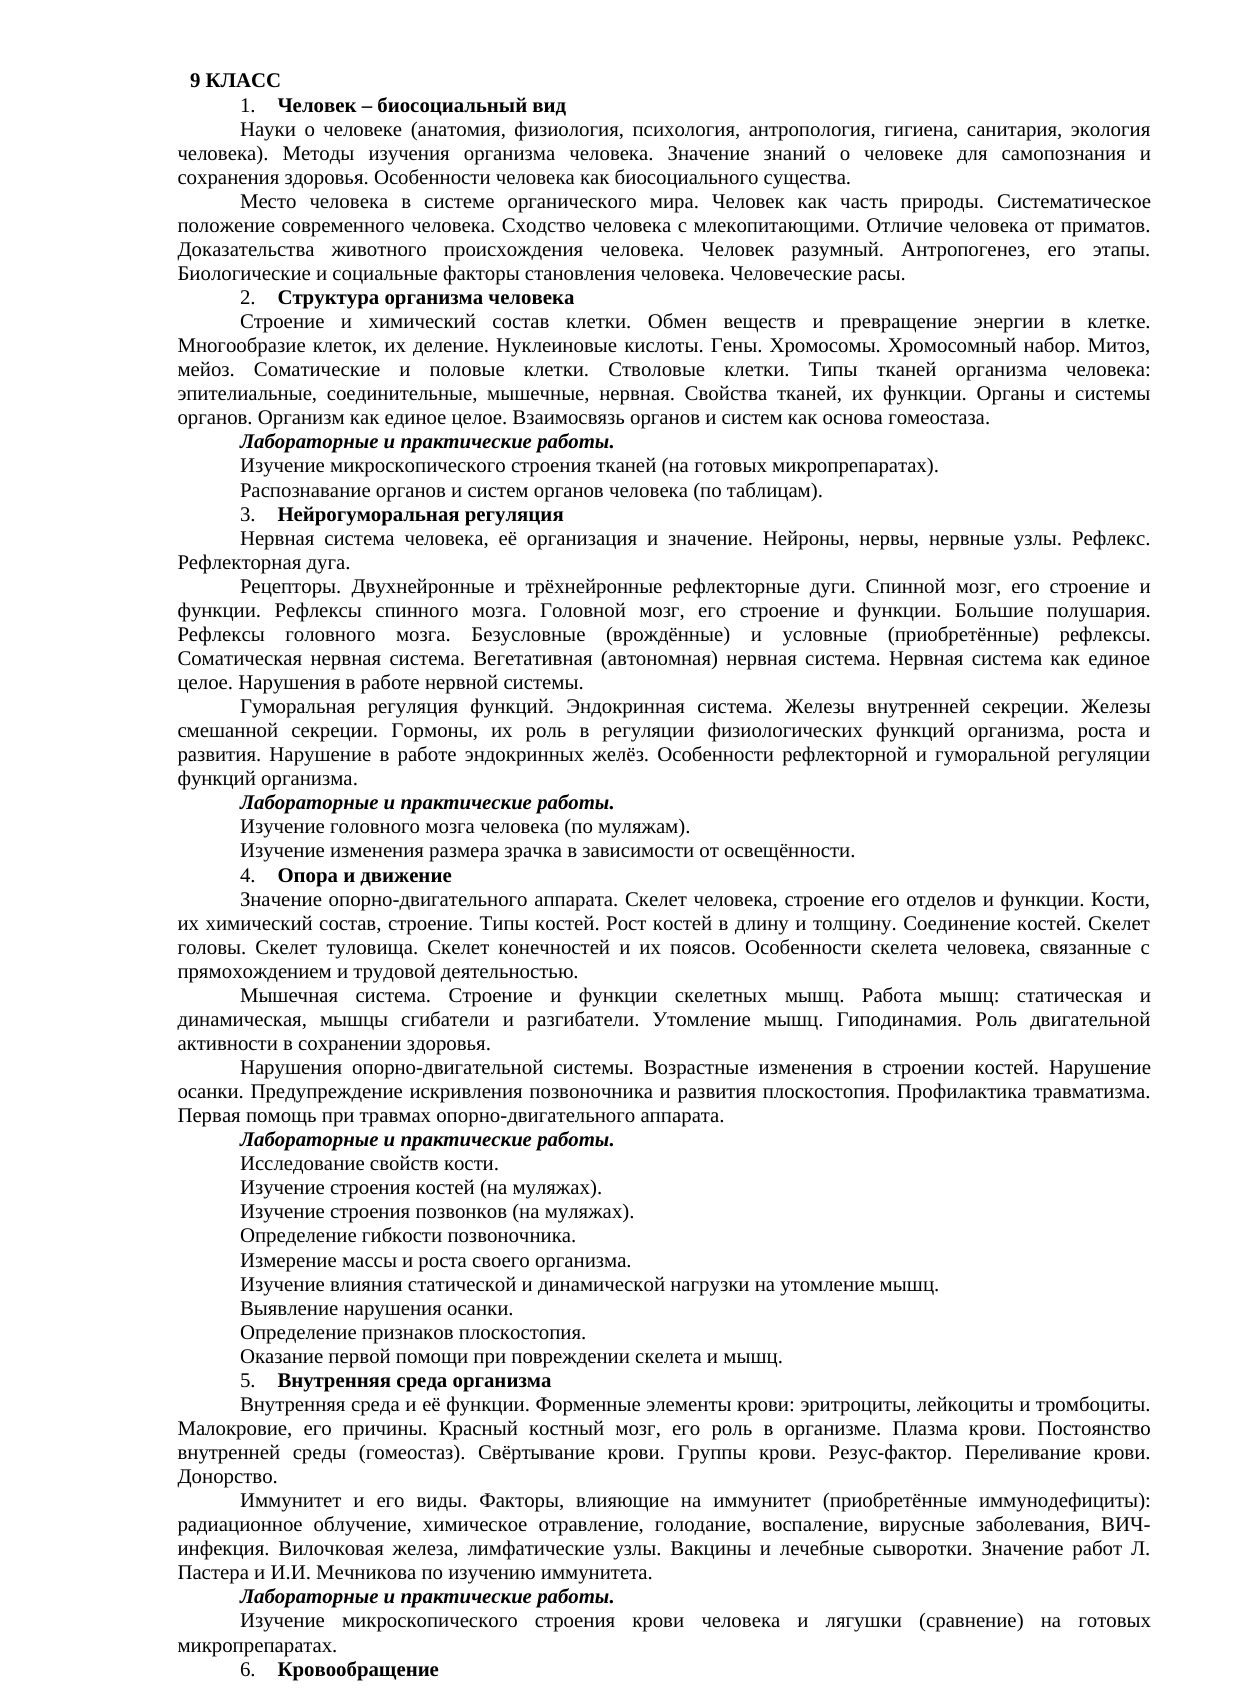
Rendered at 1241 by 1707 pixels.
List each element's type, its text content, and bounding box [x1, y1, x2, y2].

text Изучение изменения размера зрачка в зависимости от освещённости. [177, 838, 1152, 862]
text Лабораторные и практические работы. [177, 790, 1152, 814]
list Опора и движение [240, 862, 1152, 887]
text Мышечная система. Строение и функции скелетных мышц. Работа мышц: статическая и динамическая, мышцы сгибатели и разгибатели. Утомление мышц. Гиподинамия. Роль двигательной активности в сохранении здоровья. [177, 983, 1152, 1055]
list Внутренняя среда организма [240, 1368, 1152, 1392]
text Строение и химический состав клетки. Обмен веществ и превращение энергии в клетке. Многообразие клеток, их деление. Нуклеиновые кислоты. Гены. Хромосомы. Хромосомный набор. Митоз, мейоз. Соматические и половые клетки. Стволовые клетки. Типы тканей организма человека: эпителиальные, соединительные, мышечные, нервная. Свойства тканей, их функции. Органы и системы органов. Организм как единое целое. Взаимосвязь органов и систем как основа гомеостаза. [177, 309, 1152, 429]
text Рецепторы. Двухнейронные и трёхнейронные рефлекторные дуги. Спинной мозг, его строение и функции. Рефлексы спинного мозга. Головной мозг, его строение и функции. Большие полушария. Рефлексы головного мозга. Безусловные (врождённые) и условные (приобретённые) рефлексы. Соматическая нервная система. Вегетативная (автономная) нервная система. Нервная система как единое целое. Нарушения в работе нервной системы. [177, 574, 1152, 694]
text Значение опорно-двигательного аппарата. Скелет человека, строение его отделов и функции. Кости, их химический состав, строение. Типы костей. Рост костей в длину и толщину. Соединение костей. Скелет головы. Скелет туловища. Скелет конечностей и их поясов. Особенности скелета человека, связанные с прямохождением и трудовой деятельностью. [177, 887, 1152, 983]
text Определение признаков плоскостопия. [177, 1320, 1152, 1344]
text Распознавание органов и систем органов человека (по таблицам). [177, 477, 1152, 502]
text Изучение влияния статической и динамической нагрузки на утомление мышц. [177, 1272, 1152, 1296]
text Оказание первой помощи при повреждении скелета и мышц. [177, 1344, 1152, 1368]
list Нейрогуморальная регуляция [240, 502, 1152, 526]
text Изучение головного мозга человека (по муляжам). [177, 814, 1152, 838]
text Исследование свойств кости. [177, 1151, 1152, 1175]
text Нервная система человека, её организация и значение. Нейроны, нервы, нервные узлы. Рефлекс. Рефлекторная дуга. [177, 526, 1152, 574]
text Лабораторные и практические работы. [177, 1584, 1152, 1608]
text Изучение микроскопического строения крови человека и лягушки (сравнение) на готовых микропрепаратах. [177, 1608, 1152, 1657]
list Человек – биосоциальный вид [240, 92, 1152, 117]
text 9 КЛАСС [190, 68, 1152, 92]
text Место человека в системе органического мира. Человек как часть природы. Систематическое положение современного человека. Сходство человека с млекопитающими. Отличие человека от приматов. Доказательства животного происхождения человека. Человек разумный. Антропогенез, его этапы. Биологические и социальные факторы становления человека. Человеческие расы. [177, 189, 1152, 285]
text Внутренняя среда и её функции. Форменные элементы крови: эритроциты, лейкоциты и тромбоциты. Малокровие, его причины. Красный костный мозг, его роль в организме. Плазма крови. Постоянство внутренней среды (гомеостаз). Свёртывание крови. Группы крови. Резус-фактор. Переливание крови. Донорство. [177, 1392, 1152, 1488]
text Определение гибкости позвоночника. [177, 1223, 1152, 1247]
text Гуморальная регуляция функций. Эндокринная система. Железы внутренней секреции. Железы смешанной секреции. Гормоны, их роль в регуляции физиологических функций организма, роста и развития. Нарушение в работе эндокринных желёз. Особенности рефлекторной и гуморальной регуляции функций организма. [177, 694, 1152, 790]
text Нарушения опорно-двигательной системы. Возрастные изменения в строении костей. Нарушение осанки. Предупреждение искривления позвоночника и развития плоскостопия. Профилактика травматизма. Первая помощь при травмах опорно-двигательного аппарата. [177, 1055, 1152, 1127]
text Лабораторные и практические работы. [177, 429, 1152, 453]
list Кровообращение [240, 1657, 1152, 1681]
text Изучение строения позвонков (на муляжах). [177, 1199, 1152, 1223]
text Иммунитет и его виды. Факторы, влияющие на иммунитет (приобретённые иммунодефициты): радиационное облучение, химическое отравление, голодание, воспаление, вирусные заболевания, ВИЧ-инфекция. Вилочковая железа, лимфатические узлы. Вакцины и лечебные сыворотки. Значение работ Л. Пастера и И.И. Мечникова по изучению иммунитета. [177, 1488, 1152, 1584]
text Науки о человеке (анатомия, физиология, психология, антропология, гигиена, санитария, экология человека). Методы изучения организма человека. Значение знаний о человеке для самопознания и сохранения здоровья. Особенности человека как биосоциального существа. [177, 117, 1152, 189]
text Выявление нарушения осанки. [177, 1296, 1152, 1320]
text Изучение строения костей (на муляжах). [177, 1175, 1152, 1199]
text Изучение микроскопического строения тканей (на готовых микропрепаратах). [177, 453, 1152, 477]
list Структура организма человека [240, 285, 1152, 309]
text Лабораторные и практические работы. [177, 1127, 1152, 1151]
text Измерение массы и роста своего организма. [177, 1247, 1152, 1272]
